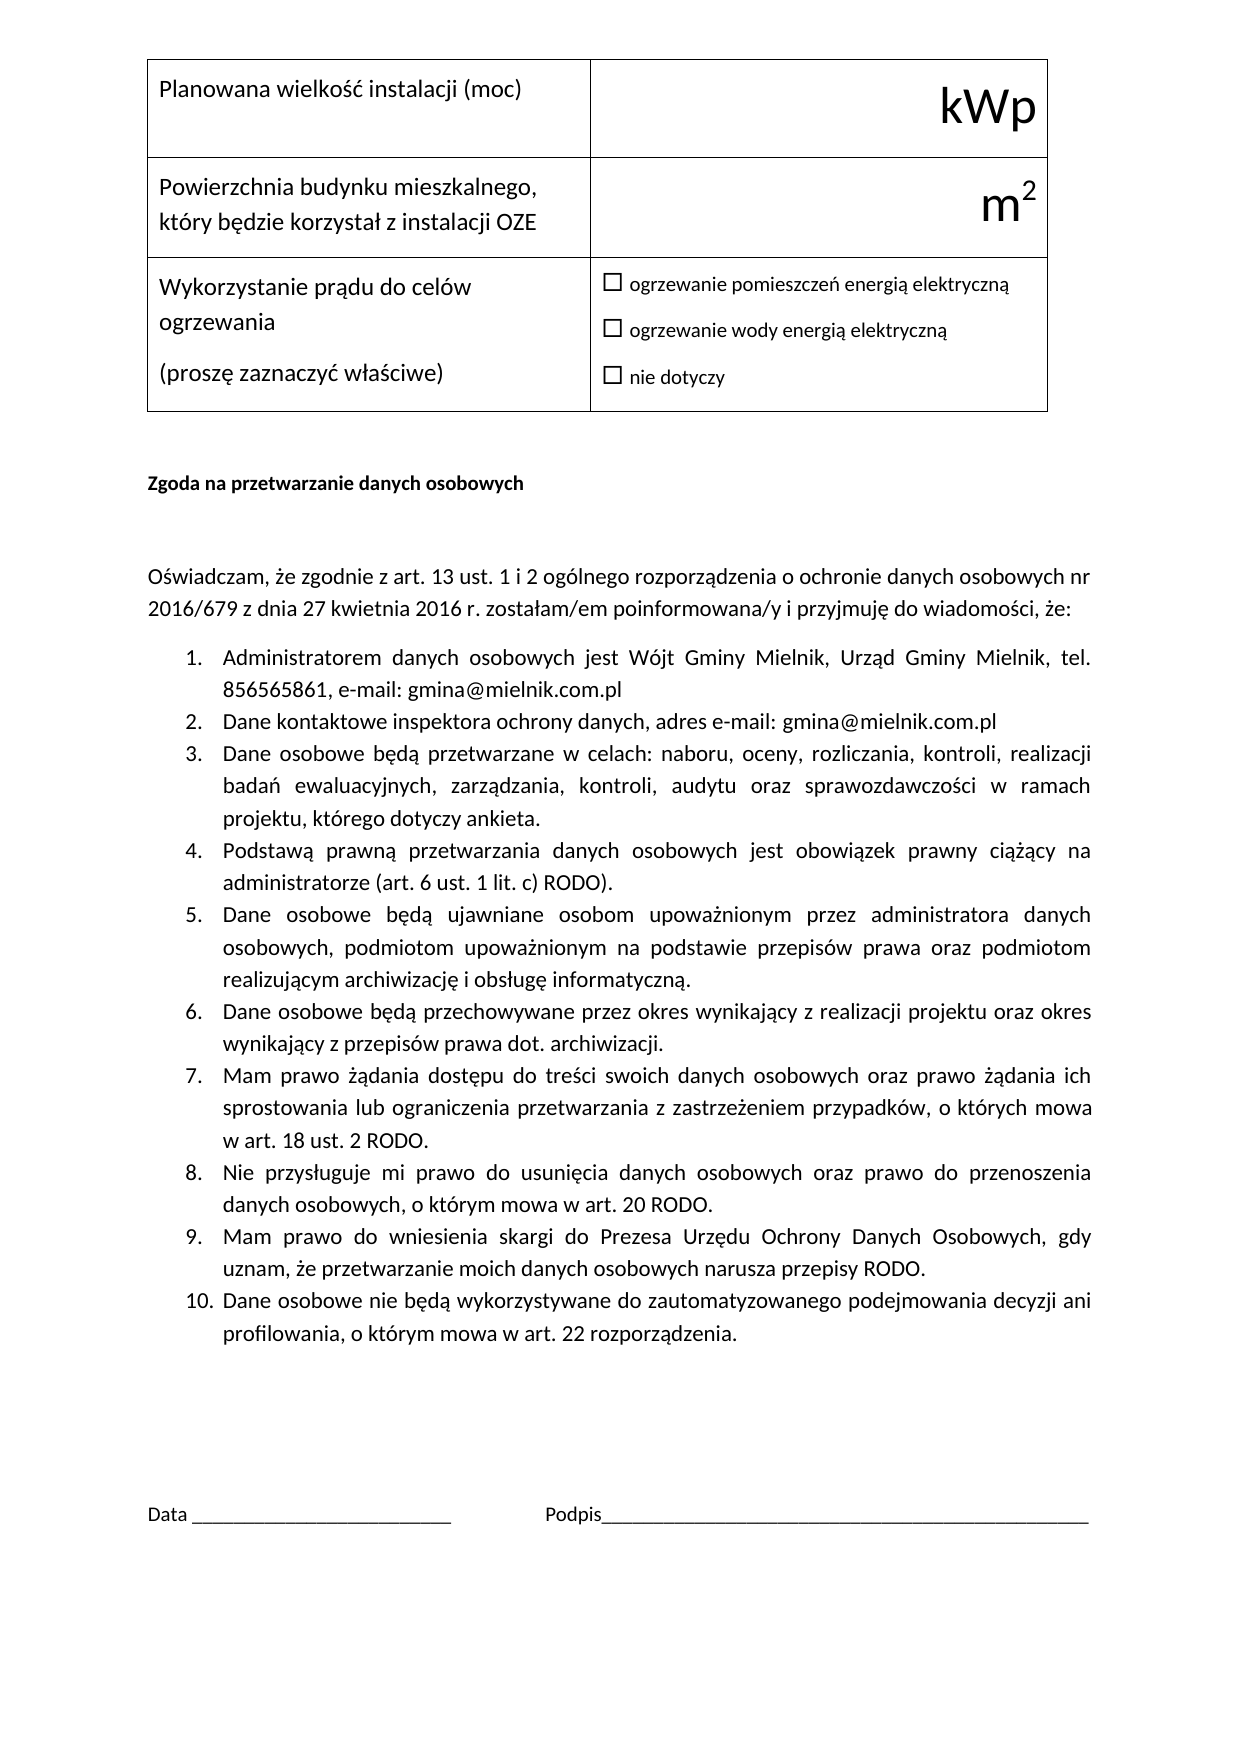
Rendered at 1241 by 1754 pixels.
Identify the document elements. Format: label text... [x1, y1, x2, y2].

list Administratorem danych osobowych jest Wójt Gminy Mielnik, Urząd Gminy Mielnik, tel. 856565861, e-mail: gmina@mielnik.com.pl [185, 643, 1093, 703]
list Dane osobowe będą przetwarzane w celach: naboru, oceny, rozliczania, kontroli, realizacji badań ewaluacyjnych, zarządzania, kontroli, audytu oraz sprawozdawczości w ramach projektu, którego dotyczy ankieta. [185, 739, 1093, 832]
list Mam prawo żądania dostępu do treści swoich danych osobowych oraz prawo żądania ich sprostowania lub ograniczenia przetwarzania z zastrzeżeniem przypadków, o których mowa w art. 18 ust. 2 RODO. [185, 1061, 1093, 1154]
table_cell Powierzchnia budynku mieszkalnego, który będzie korzystał z instalacji OZE [148, 158, 590, 257]
list Nie przysługuje mi prawo do usunięcia danych osobowych oraz prawo do przenoszenia danych osobowych, o którym mowa w art. 20 RODO. [185, 1158, 1093, 1218]
list Dane osobowe nie będą wykorzystywane do zautomatyzowanego podejmowania decyzji ani profilowania, o którym mowa w art. 22 rozporządzenia. [185, 1287, 1093, 1347]
table_cell kWp [591, 60, 1047, 157]
list Dane kontaktowe inspektora ochrony danych, adres e-mail: gmina@mielnik.com.pl [185, 707, 1093, 735]
table_cell Wykorzystanie prądu do celów ogrzewania (proszę zaznaczyć właściwe) [148, 258, 590, 411]
text Zgoda na przetwarzanie danych osobowych [148, 470, 1093, 496]
list Mam prawo do wniesienia skargi do Prezesa Urzędu Ochrony Danych Osobowych, gdy uznam, że przetwarzanie moich danych osobowych narusza przepisy RODO. [185, 1222, 1093, 1282]
list Podstawą prawną przetwarzania danych osobowych jest obowiązek prawny ciążący na administratorze (art. 6 ust. 1 lit. c) RODO). [185, 836, 1093, 896]
text Oświadczam, że zgodnie z art. 13 ust. 1 i 2 ogólnego rozporządzenia o ochronie danych osobowych nr 2016/679 z dnia 27 kwietnia 2016 r. zostałam/em poinformowana/y i przyjmuję do wiadomości, że: [148, 562, 1093, 622]
list Dane osobowe będą przechowywane przez okres wynikający z realizacji projektu oraz okres wynikający z przepisów prawa dot. archiwizacji. [185, 997, 1093, 1057]
table_cell Planowana wielkość instalacji (moc) [148, 60, 590, 157]
table_cell ogrzewanie pomieszczeń energią elektryczną ogrzewanie wody energią elektryczną nie dotyczy [591, 258, 1047, 411]
text Data _________________________ Podpis_______________________________________________ [148, 1501, 1093, 1526]
table_cell m2 [591, 158, 1047, 257]
list Dane osobowe będą ujawniane osobom upoważnionym przez administratora danych osobowych, podmiotom upoważnionym na podstawie przepisów prawa oraz podmiotom realizującym archiwizację i obsługę informatyczną. [185, 900, 1093, 993]
